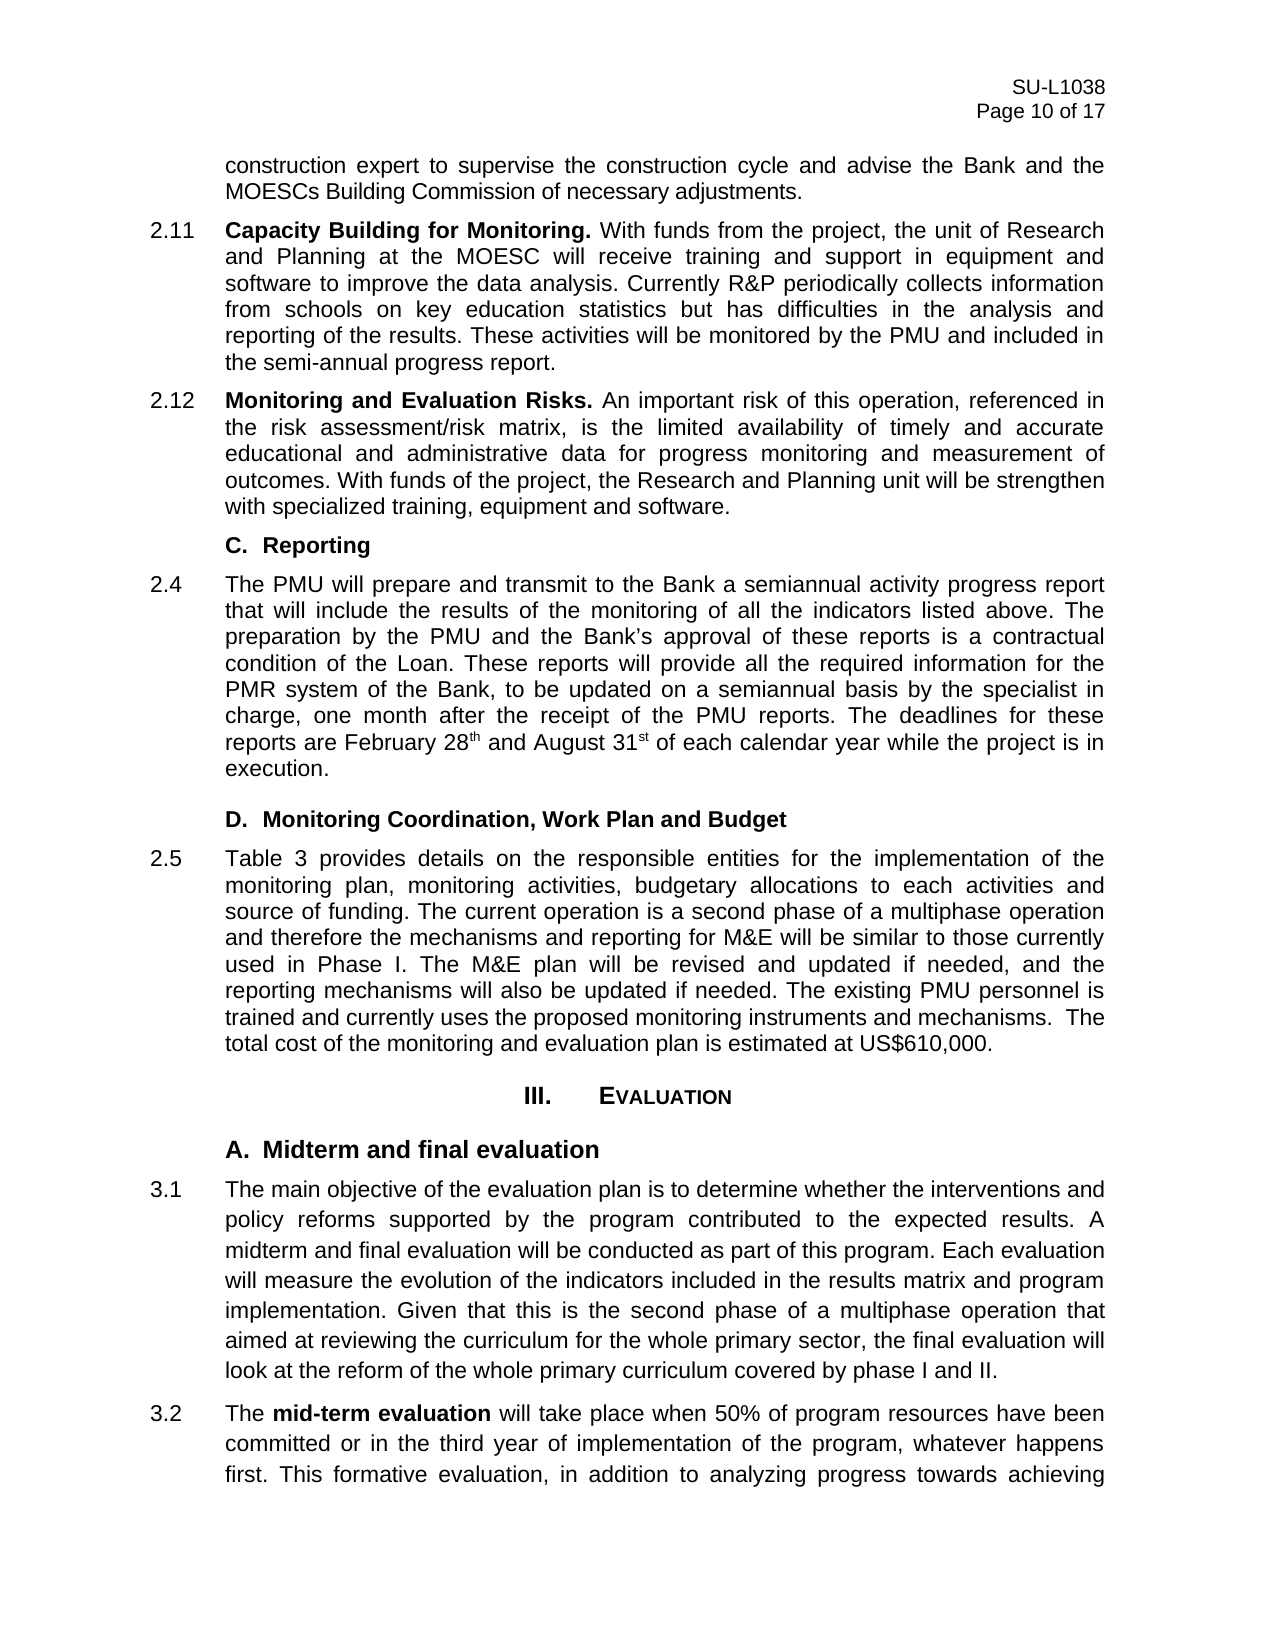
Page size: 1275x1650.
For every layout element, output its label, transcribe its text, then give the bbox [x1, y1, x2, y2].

list Monitoring and Evaluation Risks. An important risk of this operation, referenced in the risk assessment/risk matrix, is the limited availability of timely and accurate educational and administrative data for progress monitoring and measurement of outcomes. With funds of the project, the Research and Planning unit will be strengthen with specialized training, equipment and software. [150, 387, 1106, 519]
list The main objective of the evaluation plan is to determine whether the interventions and policy reforms supported by the program contributed to the expected results. A midterm and final evaluation will be conducted as part of this program. Each evaluation will measure the evolution of the indicators included in the results matrix and program implementation. Given that this is the second phase of a multiphase operation that aimed at reviewing the curriculum for the whole primary sector, the final evaluation will look at the reform of the whole primary curriculum covered by phase I and II. [150, 1176, 1106, 1384]
list Evaluation [150, 1081, 1106, 1110]
list Midterm and final evaluation [225, 1135, 1106, 1164]
list The PMU will prepare and transmit to the Bank a semiannual activity progress report that will include the results of the monitoring of all the indicators listed above. The preparation by the PMU and the Bank’s approval of these reports is a contractual condition of the Loan. These reports will provide all the required information for the PMR system of the Bank, to be updated on a semiannual basis by the specialist in charge, one month after the receipt of the PMU reports. The deadlines for these reports are February 28th and August 31st of each calendar year while the project is in execution. [150, 571, 1106, 781]
list Monitoring Coordination, Work Plan and Budget [225, 806, 1106, 833]
list Table 3 provides details on the responsible entities for the implementation of the monitoring plan, monitoring activities, budgetary allocations to each activities and source of funding. The current operation is a second phase of a multiphase operation and therefore the mechanisms and reporting for M&E will be similar to those currently used in Phase I. The M&E plan will be revised and updated if needed, and the reporting mechanisms will also be updated if needed. The existing PMU personnel is trained and currently uses the proposed monitoring instruments and mechanisms. The total cost of the monitoring and evaluation plan is estimated at US$610,000. [150, 845, 1106, 1056]
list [150, 1400, 1106, 1487]
list Capacity Building for Monitoring. With funds from the project, the unit of Research and Planning at the MOESC will receive training and support in equipment and software to improve the data analysis. Currently R&P periodically collects information from schools on key education statistics but has difficulties in the analysis and reporting of the results. These activities will be monitored by the PMU and included in the semi-annual progress report. [150, 217, 1106, 375]
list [150, 152, 1106, 204]
list Reporting [225, 532, 1106, 558]
